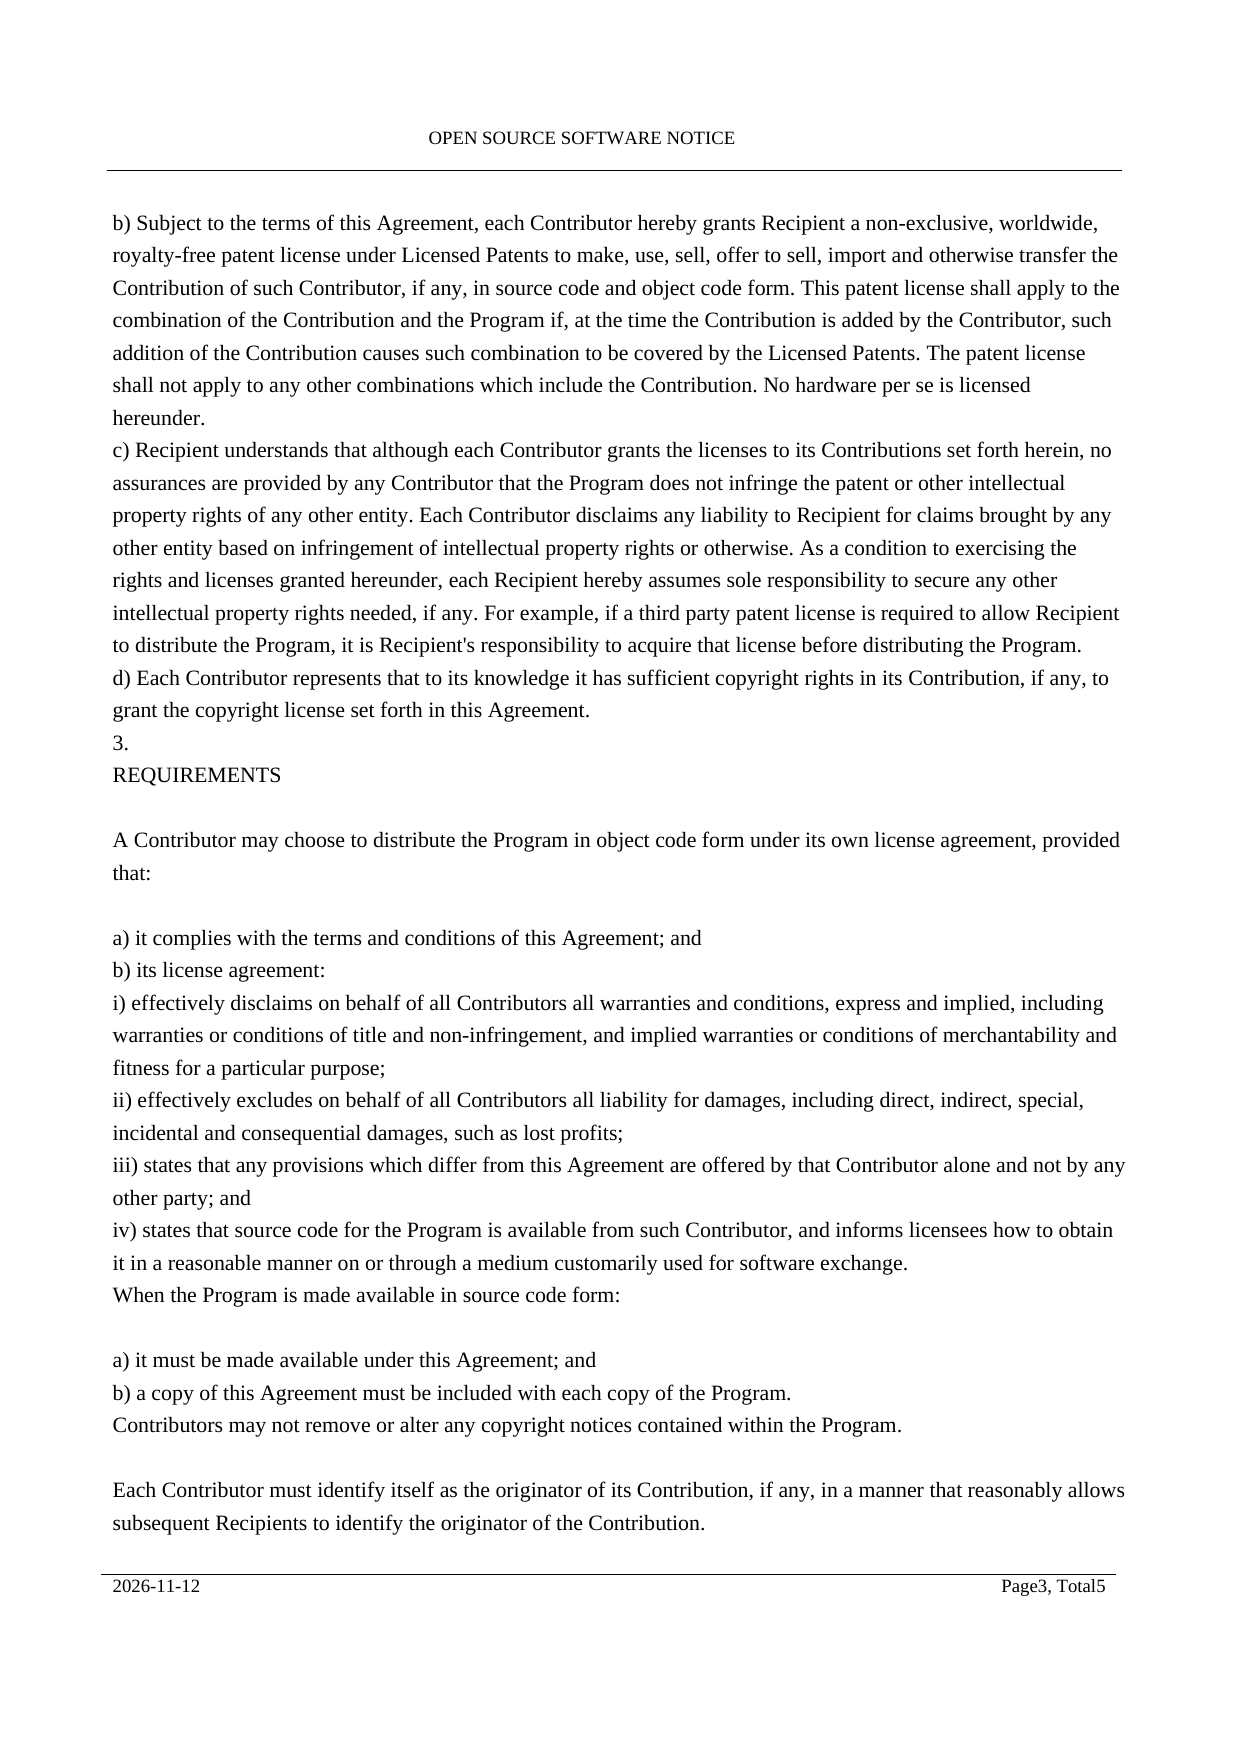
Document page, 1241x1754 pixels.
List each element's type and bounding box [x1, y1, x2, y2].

text [112, 206, 1128, 1539]
